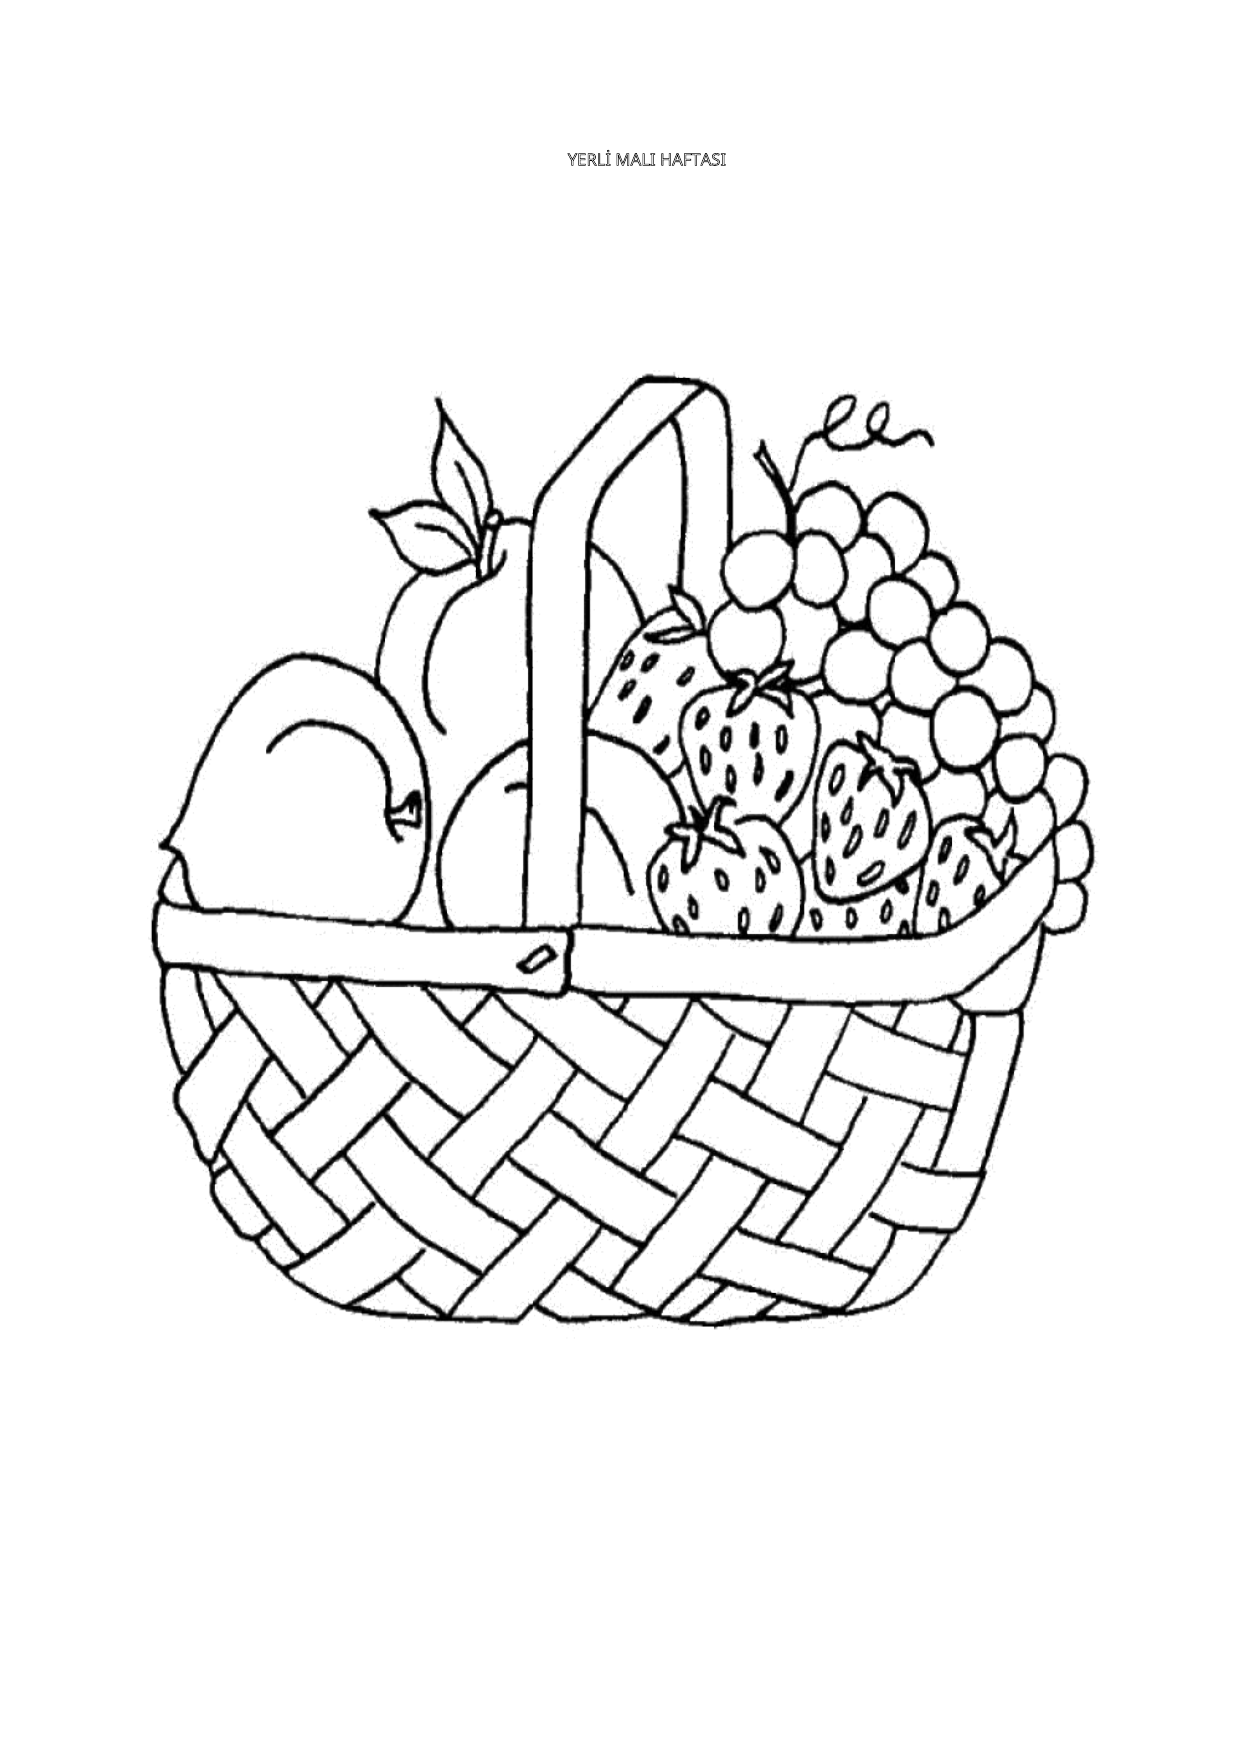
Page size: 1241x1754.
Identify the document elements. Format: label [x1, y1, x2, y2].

picture [147, 283, 1100, 1422]
